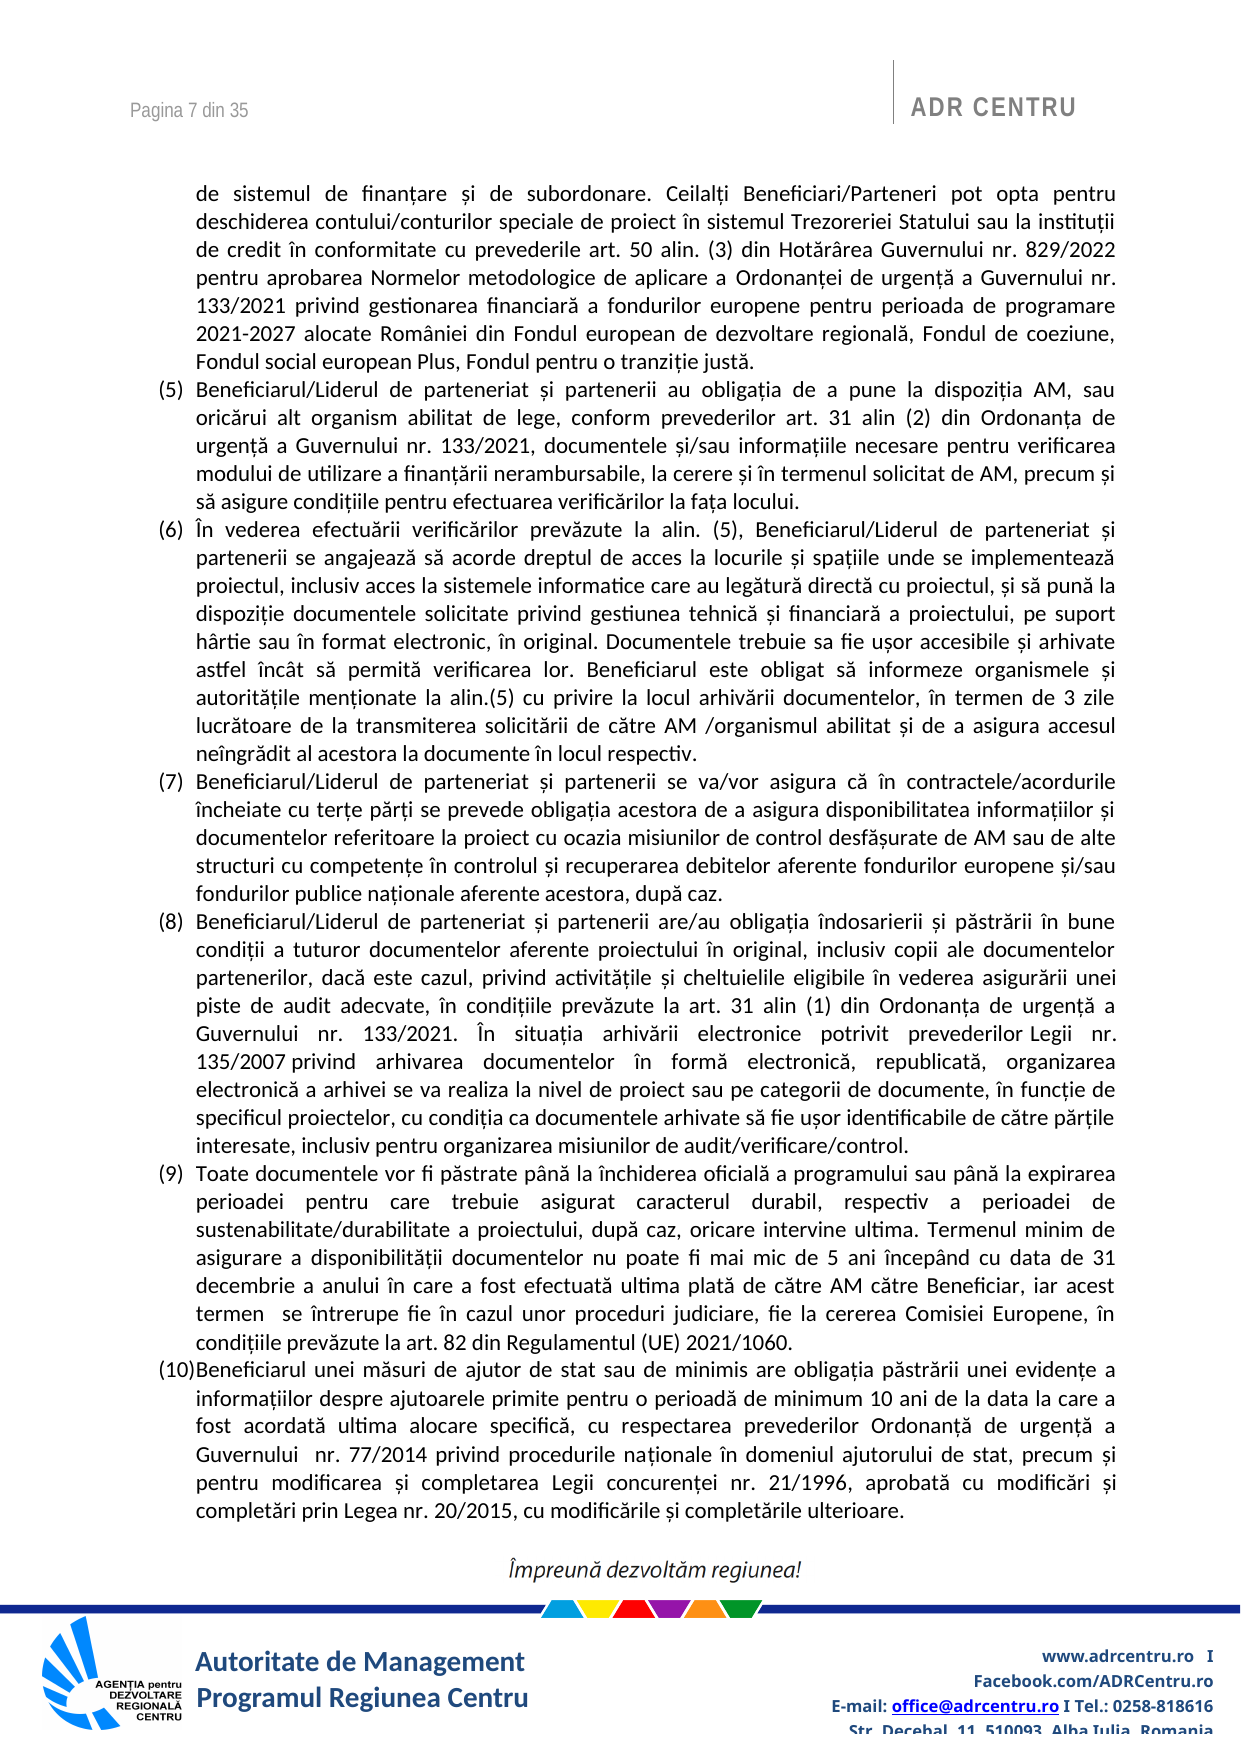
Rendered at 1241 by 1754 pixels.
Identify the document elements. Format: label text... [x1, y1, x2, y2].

list Beneficiarul/Liderul de parteneriat și partenerii are/au obligația îndosarierii și păstrării în bune condiții a tuturor documentelor aferente proiectului în original, inclusiv copii ale documentelor partenerilor, dacă este cazul, privind activitățile şi cheltuielile eligibile în vederea asigurării unei piste de audit adecvate, în condițiile prevăzute la art. 31 alin (1) din Ordonanța de urgență a Guvernului nr. 133/2021. În situația arhivării electronice potrivit prevederilor Legii nr. 135/2007 privind arhivarea documentelor în formă electronică, republicată, organizarea electronică a arhivei se va realiza la nivel de proiect sau pe categorii de documente, în funcție de specificul proiectelor, cu condiția ca documentele arhivate să fie ușor identificabile de către părțile interesate, inclusiv pentru organizarea misiunilor de audit/verificare/control. [158, 907, 1117, 1159]
picture [495, 1556, 814, 1583]
list Beneficiarul/Liderul de parteneriat și partenerii au obligația de a pune la dispoziția AM, sau oricărui alt organism abilitat de lege, conform prevederilor art. 31 alin (2) din Ordonanța de urgență a Guvernului nr. 133/2021, documentele și/sau informațiile necesare pentru verificarea modului de utilizare a finanțării nerambursabile, la cerere și în termenul solicitat de AM, precum și să asigure condițiile pentru efectuarea verificărilor la fața locului. [158, 375, 1117, 515]
list Beneficiarul unei măsuri de ajutor de stat sau de minimis are obligația păstrării unei evidențe a informațiilor despre ajutoarele primite pentru o perioadă de minimum 10 ani de la data la care a fost acordată ultima alocare specifică, cu respectarea prevederilor Ordonanță de urgență a Guvernului nr. 77/2014 privind procedurile naţionale în domeniul ajutorului de stat, precum şi pentru modificarea şi completarea Legii concurenţei nr. 21/1996, aprobată cu modificări și completări prin Legea nr. 20/2015, cu modificările și completările ulterioare. [158, 1356, 1117, 1524]
picture [574, 1600, 1241, 1618]
picture [0, 1600, 550, 1730]
list În vederea efectuării verificărilor prevăzute la alin. (5), Beneficiarul/Liderul de parteneriat și partenerii se angajează să acorde dreptul de acces la locurile și spațiile unde se implementează proiectul, inclusiv acces la sistemele informatice care au legătură directă cu proiectul, și să pună la dispoziție documentele solicitate privind gestiunea tehnică și financiară a proiectului, pe suport hârtie sau în format electronic, în original. Documentele trebuie sa fie ușor accesibile și arhivate astfel încât să permită verificarea lor. Beneficiarul este obligat să informeze organismele și autoritățile menționate la alin.(5) cu privire la locul arhivării documentelor, în termen de 3 zile lucrătoare de la transmiterea solicitării de către AM /organismul abilitat și de a asigura accesul neîngrădit al acestora la documente în locul respectiv. [158, 515, 1117, 767]
list Toate documentele vor fi păstrate până la închiderea oficială a programului sau până la expirarea perioadei pentru care trebuie asigurat caracterul durabil, respectiv a perioadei de sustenabilitate/durabilitate a proiectului, după caz, oricare intervine ultima. Termenul minim de asigurare a disponibilității documentelor nu poate fi mai mic de 5 ani începând cu data de 31 decembrie a anului în care a fost efectuată ultima plată de către AM către Beneficiar, iar acest termen se întrerupe fie în cazul unor proceduri judiciare, fie la cererea Comisiei Europene, în condițiile prevăzute la art. 82 din Regulamentul (UE) 2021/1060. [158, 1159, 1117, 1356]
list Beneficiarul/Liderul de parteneriat și partenerii se va/vor asigura că în contractele/acordurile încheiate cu terțe părți se prevede obligația acestora de a asigura disponibilitatea informațiilor și documentelor referitoare la proiect cu ocazia misiunilor de control desfășurate de AM sau de alte structuri cu competențe în controlul și recuperarea debitelor aferente fondurilor europene și/sau fondurilor publice naționale aferente acestora, după caz. [158, 767, 1117, 907]
